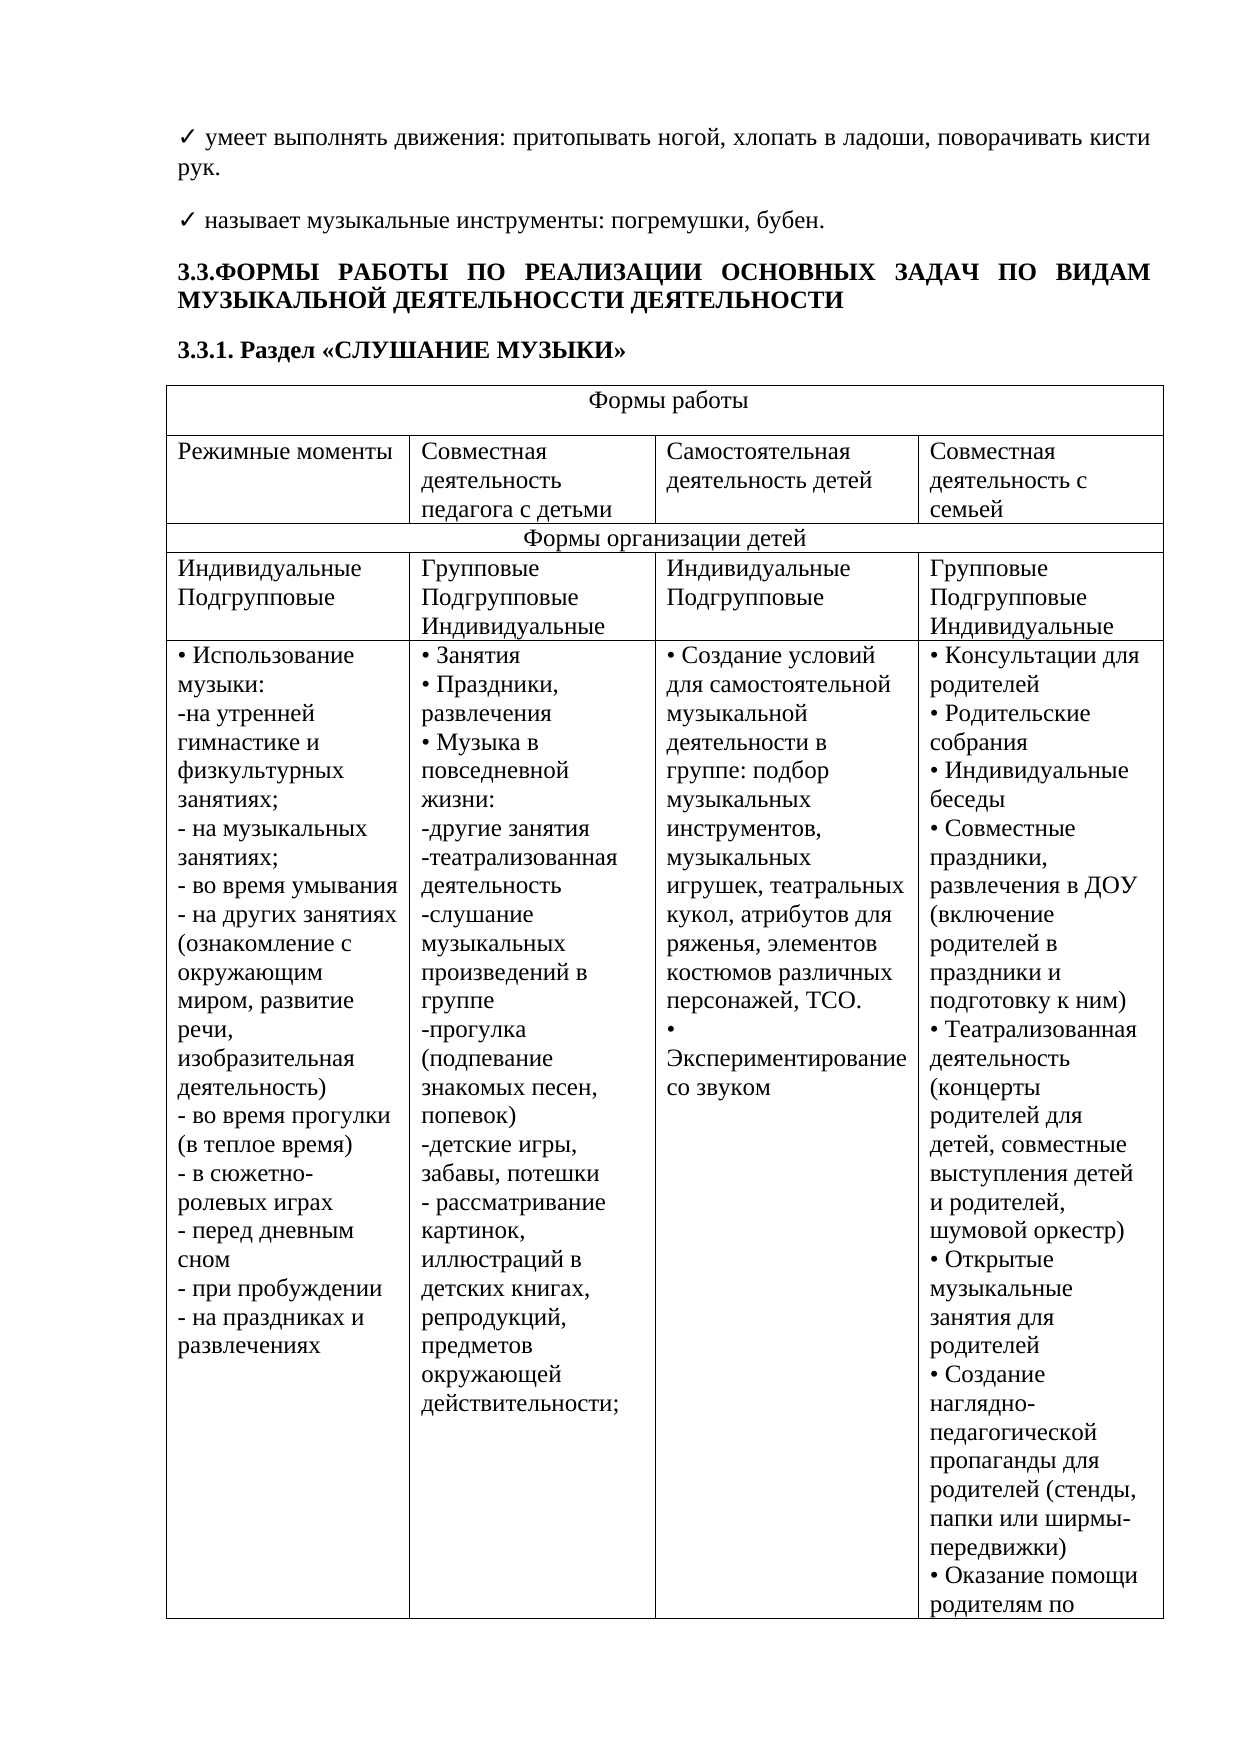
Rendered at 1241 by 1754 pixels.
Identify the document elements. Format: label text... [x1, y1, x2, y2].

table_cell Самостоятельная деятельность детей [656, 436, 918, 522]
table_cell Совместная деятельность с семьей [919, 436, 1163, 522]
text ✓ называет музыкальные инструменты: погремушки, бубен. [177, 202, 1152, 236]
table_header Формы работы [167, 386, 1163, 435]
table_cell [167, 641, 409, 1618]
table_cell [919, 641, 1163, 1618]
table_cell Групповые Подгрупповые Индивидуальные [410, 553, 655, 639]
table_cell Совместная деятельность педагога с детьми [410, 436, 655, 522]
text 3.3.1. Раздел «СЛУШАНИЕ МУЗЫКИ» [177, 335, 1152, 364]
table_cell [410, 641, 655, 1618]
text 3.3.ФОРМЫ РАБОТЫ ПО РЕАЛИЗАЦИИ ОСНОВНЫХ ЗАДАЧ ПО ВИДАМ МУЗЫКАЛЬНОЙ ДЕЯТЕЛЬНОССТИ ДЕЯТЕЛЬНОСТИ [177, 257, 1152, 314]
table_cell Групповые Подгрупповые Индивидуальные [919, 553, 1163, 639]
text ✓ умеет выполнять движения: притопывать ногой, хлопать в ладоши, поворачивать кисти рук. [177, 118, 1152, 181]
table_cell Режимные моменты [167, 436, 409, 522]
table_cell Индивидуальные Подгрупповые [656, 553, 918, 639]
table_cell Индивидуальные Подгрупповые [167, 553, 409, 639]
table_cell Формы организации детей [167, 524, 1163, 552]
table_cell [656, 641, 918, 1618]
